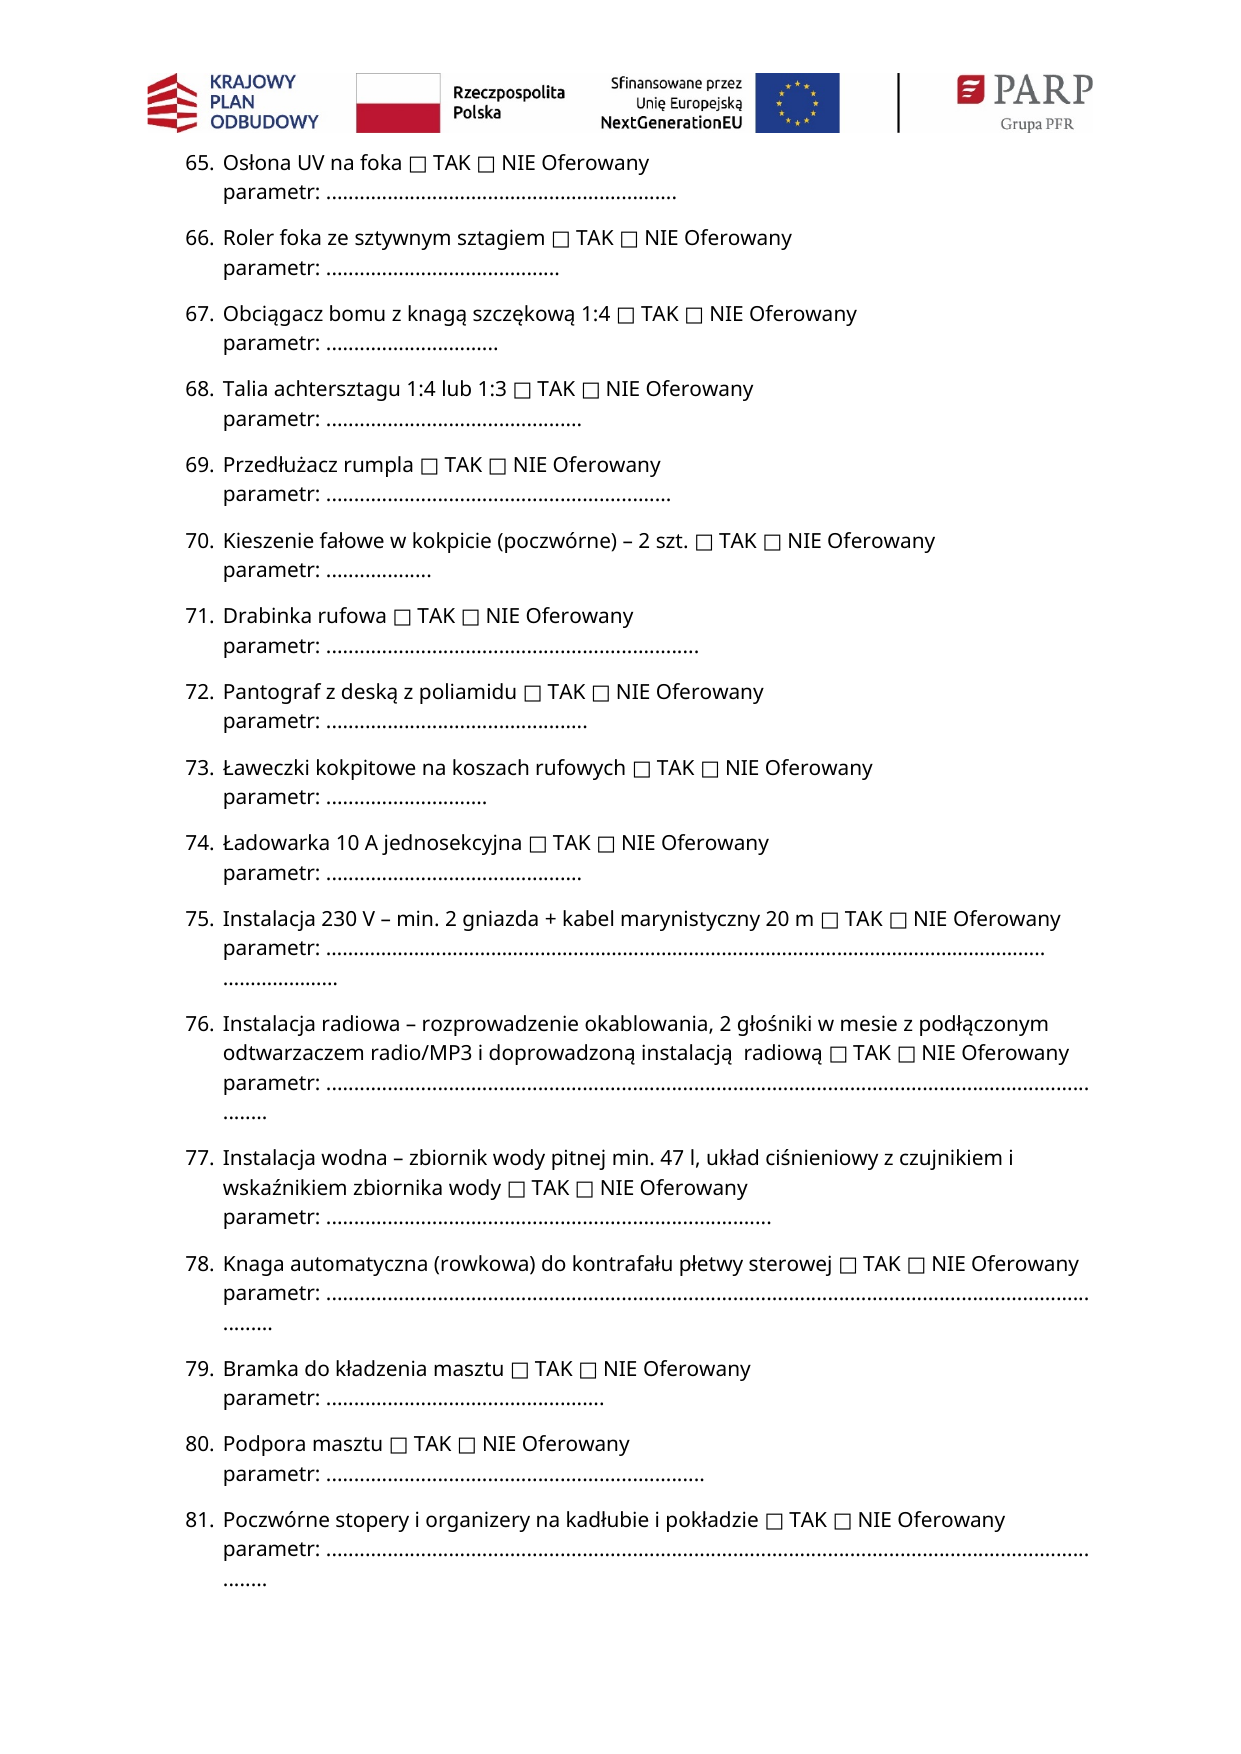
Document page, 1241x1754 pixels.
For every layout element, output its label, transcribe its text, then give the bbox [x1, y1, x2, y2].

list Podpora masztu □ TAK □ NIE Oferowany parametr: .................................................................... [185, 1429, 1093, 1487]
list Ładowarka 10 A jednosekcyjna □ TAK □ NIE Oferowany parametr: .............................................. [185, 828, 1093, 886]
list Roler foka ze sztywnym sztagiem □ TAK □ NIE Oferowany parametr: .......................................... [185, 223, 1093, 281]
list Instalacja radiowa – rozprowadzenie okablowania, 2 głośniki w mesie z podłączonym odtwarzaczem radio/MP3 i doprowadzoną instalacją radiową □ TAK □ NIE Oferowany parametr: ................................................................................................................................................. [185, 1009, 1093, 1126]
list Ławeczki kokpitowe na koszach rufowych □ TAK □ NIE Oferowany parametr: ............................. [185, 753, 1093, 811]
list Osłona UV na foka □ TAK □ NIE Oferowany parametr: ............................................................... [185, 148, 1093, 206]
list Knaga automatyczna (rowkowa) do kontrafału płetwy sterowej □ TAK □ NIE Oferowany parametr: .................................................................................................................................................. [185, 1249, 1093, 1336]
list Poczwórne stopery i organizery na kadłubie i pokładzie □ TAK □ NIE Oferowany parametr: ................................................................................................................................................. [185, 1505, 1093, 1592]
list Bramka do kładzenia masztu □ TAK □ NIE Oferowany parametr: .................................................. [185, 1354, 1093, 1412]
list Obciągacz bomu z knagą szczękową 1:4 □ TAK □ NIE Oferowany parametr: ............................... [185, 299, 1093, 357]
list Instalacja wodna – zbiornik wody pitnej min. 47 l, układ ciśnieniowy z czujnikiem i wskaźnikiem zbiornika wody □ TAK □ NIE Oferowany parametr: ................................................................................ [185, 1143, 1093, 1231]
list Talia achtersztagu 1:4 lub 1:3 □ TAK □ NIE Oferowany parametr: .............................................. [185, 374, 1093, 432]
list Kieszenie fałowe w kokpicie (poczwórne) – 2 szt. □ TAK □ NIE Oferowany parametr: ................... [185, 526, 1093, 584]
list Pantograf z deską z poliamidu □ TAK □ NIE Oferowany parametr: ............................................... [185, 677, 1093, 735]
list Drabinka rufowa □ TAK □ NIE Oferowany parametr: ................................................................... [185, 601, 1093, 659]
list Instalacja 230 V – min. 2 gniazda + kabel marynistyczny 20 m □ TAK □ NIE Oferowany parametr: …………………………………………………………………………………………………………………..………………… [185, 904, 1093, 991]
picture [147, 73, 1093, 133]
list Przedłużacz rumpla □ TAK □ NIE Oferowany parametr: .............................................................. [185, 450, 1093, 508]
